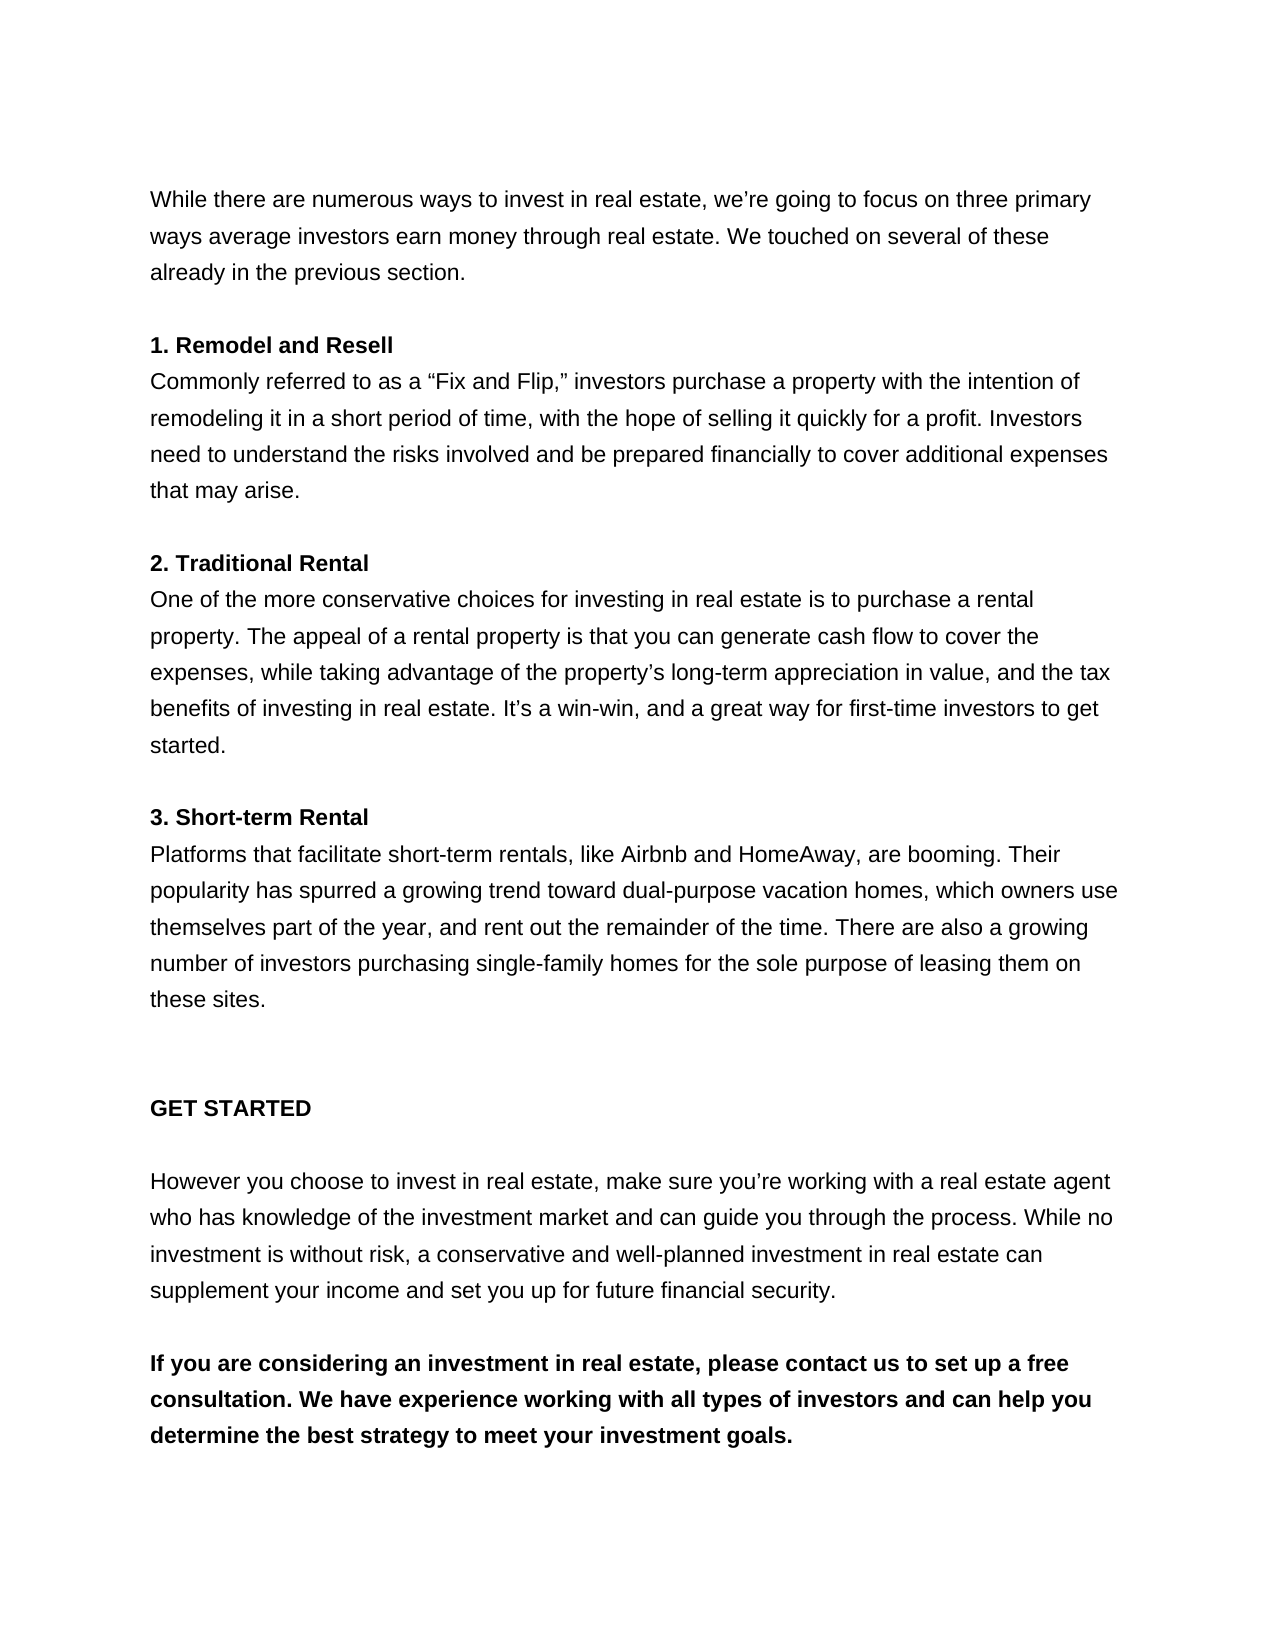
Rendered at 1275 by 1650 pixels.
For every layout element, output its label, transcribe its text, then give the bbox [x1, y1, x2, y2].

text While there are numerous ways to invest in real estate, we’re going to focus on three primary ways average investors earn money through real estate. We touched on several of these already in the previous section. [150, 186, 1125, 285]
text Platforms that facilitate short-term rentals, like Airbnb and HomeAway, are booming. Their popularity has spurred a growing trend toward dual-purpose vacation homes, which owners use themselves part of the year, and rent out the remainder of the time. There are also a growing number of investors purchasing single-family homes for the sole purpose of leasing them on these sites. [150, 841, 1125, 1012]
text However you choose to invest in real estate, make sure you’re working with a real estate agent who has knowledge of the investment market and can guide you through the process. While no investment is without risk, a conservative and well-planned investment in real estate can supplement your income and set you up for future financial security. [150, 1168, 1125, 1303]
text 1. Remodel and Resell [150, 332, 1125, 358]
text If you are considering an investment in real estate, please contact us to set up a free consultation. We have experience working with all types of investors and can help you determine the best strategy to meet your investment goals. [150, 1350, 1125, 1449]
text 3. Short-term Rental [150, 804, 1125, 831]
text One of the more conservative choices for investing in real estate is to purchase a rental property. The appeal of a rental property is that you can generate cash flow to cover the expenses, while taking advantage of the property’s long-term appreciation in value, and the tax benefits of investing in real estate. It’s a win-win, and a great way for first-time investors to get started. [150, 586, 1125, 758]
text Commonly referred to as a “Fix and Flip,” investors purchase a property with the intention of remodeling it in a short period of time, with the hope of selling it quickly for a profit. Investors need to understand the risks involved and be prepared financially to cover additional expenses that may arise. [150, 368, 1125, 503]
text 2. Traditional Rental [150, 550, 1125, 576]
text GET STARTED [150, 1095, 1125, 1122]
